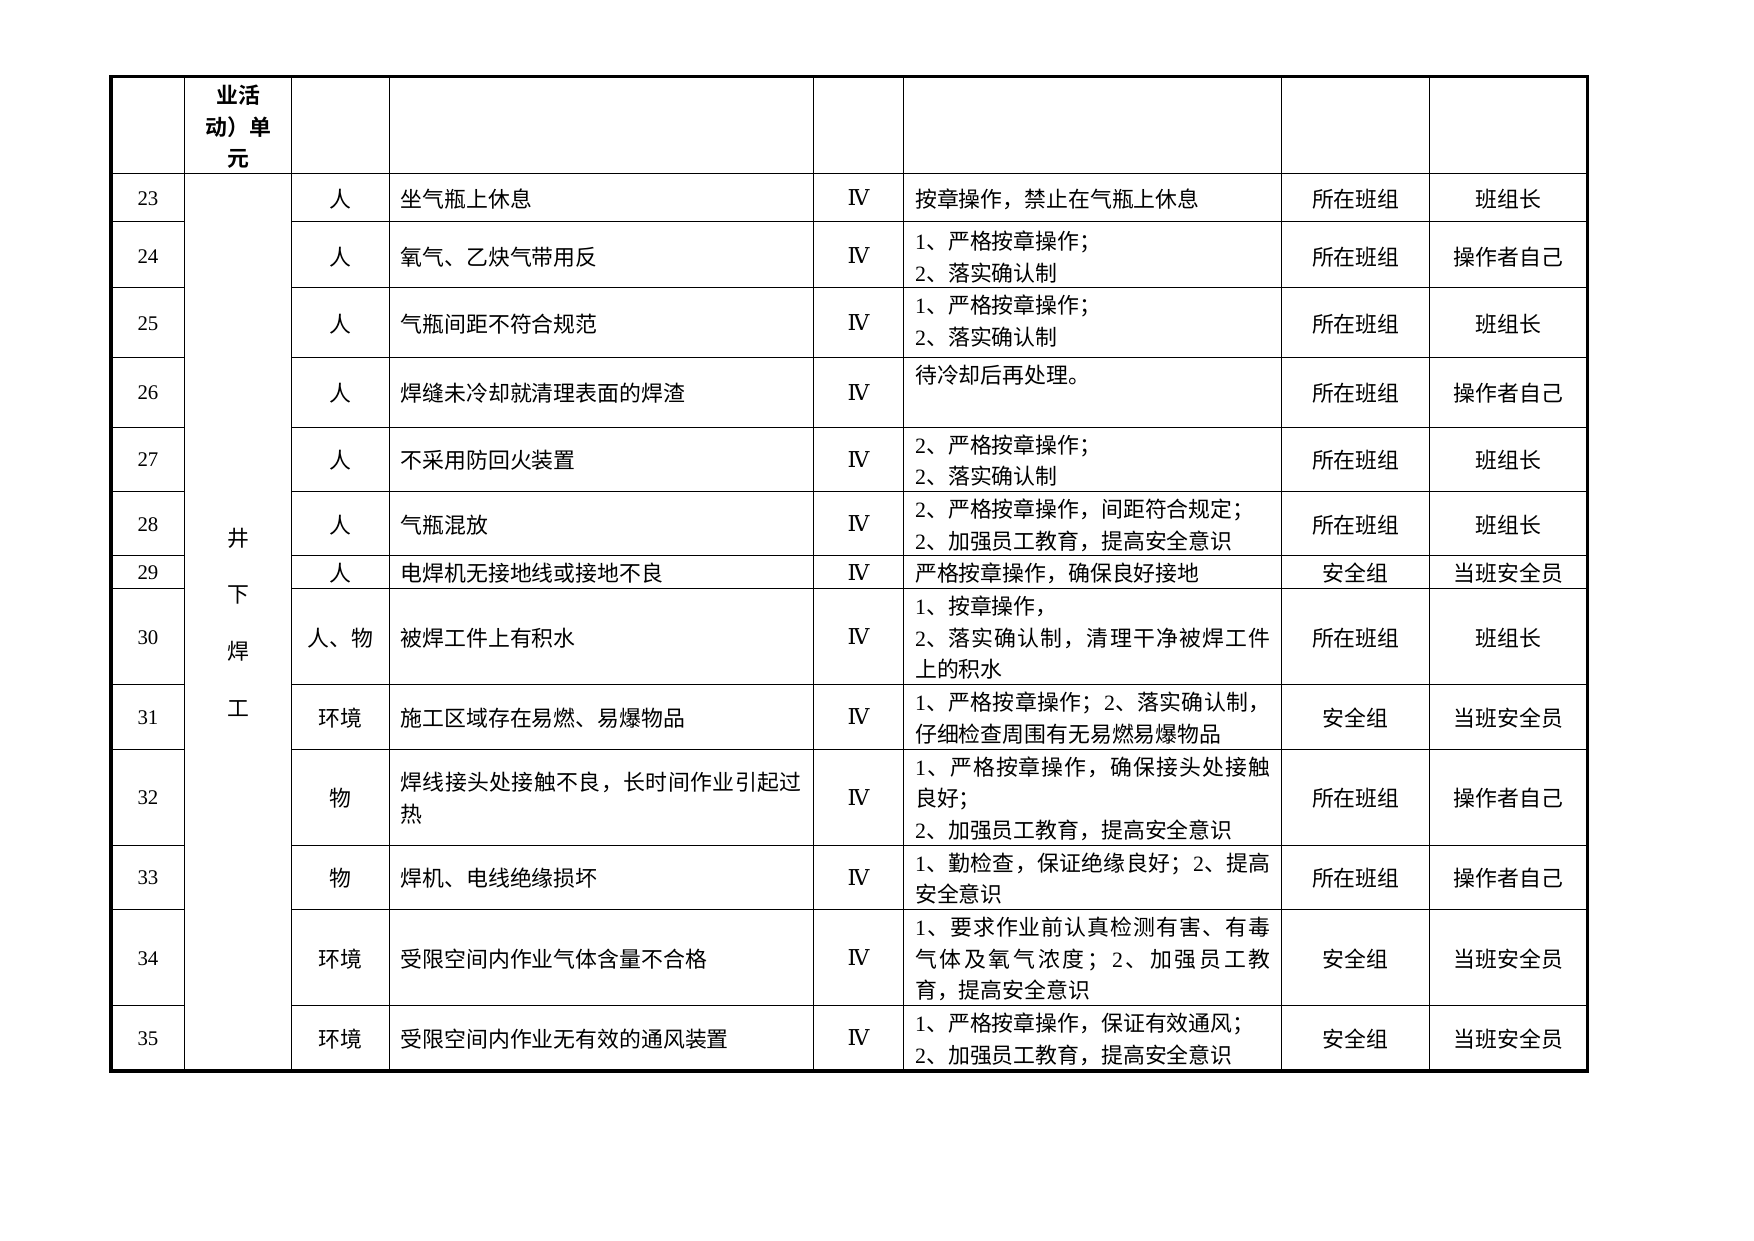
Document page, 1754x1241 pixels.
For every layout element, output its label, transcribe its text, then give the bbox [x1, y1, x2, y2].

table_cell Ⅳ [814, 685, 903, 748]
table_cell 焊线接头处接触不良，长时间作业引起过热 [390, 750, 813, 844]
table_cell 气瓶混放 [390, 492, 813, 555]
table_cell 当班安全员 [1430, 1006, 1586, 1069]
table_cell Ⅳ [814, 556, 903, 588]
table_cell 电焊机无接地线或接地不良 [390, 556, 813, 588]
table_cell 人 [292, 288, 389, 357]
table_cell 焊机、电线绝缘损坏 [390, 846, 813, 909]
table_cell 所在班组 [1282, 589, 1429, 684]
table_cell 施工区域存在易燃、易爆物品 [390, 685, 813, 748]
table_cell 焊缝未冷却就清理表面的焊渣 [390, 358, 813, 427]
table_cell 所在班组 [1282, 846, 1429, 909]
table_cell 班组长 [1430, 428, 1586, 491]
table_cell 当班安全员 [1430, 556, 1586, 588]
table_header 责任部门 [1282, 78, 1429, 173]
table_cell 所在班组 [1282, 222, 1429, 287]
table_cell 环境 [292, 685, 389, 748]
table_header 管控措施 [904, 78, 1281, 173]
table_cell 物 [292, 750, 389, 844]
table_header 岗位（设备设施/作业活动）单元 [185, 78, 291, 173]
table_cell 27 [113, 428, 184, 491]
table_cell 操作者自己 [1430, 358, 1586, 427]
table_cell 氧气、乙炔气带用反 [390, 222, 813, 287]
table_cell 安全组 [1282, 685, 1429, 748]
table_cell 班组长 [1430, 492, 1586, 555]
table_cell Ⅳ [814, 428, 903, 491]
table_cell 受限空间内作业气体含量不合格 [390, 910, 813, 1005]
table_cell 所在班组 [1282, 288, 1429, 357]
table_cell 人 [292, 358, 389, 427]
table_cell 严格按章操作，确保良好接地 [904, 556, 1281, 588]
table_cell 人 [292, 428, 389, 491]
table_cell 人 [292, 174, 389, 221]
table_cell Ⅳ [814, 589, 903, 684]
table_header 危险有害因素 [292, 78, 389, 173]
table_header 责任人 [1430, 78, 1586, 173]
table_header 原因 [390, 78, 813, 173]
table_cell 安全组 [1282, 910, 1429, 1005]
table_cell 不采用防回火装置 [390, 428, 813, 491]
table_cell 29 [113, 556, 184, 588]
table_cell 气瓶间距不符合规范 [390, 288, 813, 357]
table_cell 严格按章操作； 落实确认制 [904, 222, 1281, 287]
table_cell 被焊工件上有积水 [390, 589, 813, 684]
table_cell Ⅳ [814, 222, 903, 287]
table_cell 按章操作， 落实确认制，清理干净被焊工件上的积水 [904, 589, 1281, 684]
table_cell 受限空间内作业无有效的通风装置 [390, 1006, 813, 1069]
table_cell 班组长 [1430, 174, 1586, 221]
table_cell 严格按章操作，间距符合规定； 2、加强员工教育，提高安全意识 [904, 492, 1281, 555]
table_cell 班组长 [1430, 589, 1586, 684]
table_cell Ⅳ [814, 174, 903, 221]
table_cell 26 [113, 358, 184, 427]
table_cell 28 [113, 492, 184, 555]
table_cell Ⅳ [814, 288, 903, 357]
table_cell 1、严格按章操作；2、落实确认制，仔细检查周围有无易燃易爆物品 [904, 685, 1281, 748]
table_header 序号 [113, 78, 184, 173]
table_cell 25 [113, 288, 184, 357]
table_cell 人 [292, 492, 389, 555]
table_cell 安全组 [1282, 1006, 1429, 1069]
table_cell Ⅳ [814, 846, 903, 909]
table_cell 1、严格按章操作，确保接头处接触良好； 2、加强员工教育，提高安全意识 [904, 750, 1281, 844]
table_cell 操作者自己 [1430, 750, 1586, 844]
table_cell 34 [113, 910, 184, 1005]
table_cell 严格按章操作； 2、落实确认制 [904, 428, 1281, 491]
table_cell 人 [292, 556, 389, 588]
table_cell 所在班组 [1282, 174, 1429, 221]
table_cell 所在班组 [1282, 428, 1429, 491]
table_cell Ⅳ [814, 1006, 903, 1069]
table_cell 所在班组 [1282, 358, 1429, 427]
table_cell 35 [113, 1006, 184, 1069]
table_cell 班组长 [1430, 288, 1586, 357]
table_cell 严格按章操作； 2、落实确认制 [904, 288, 1281, 357]
table_cell Ⅳ [814, 750, 903, 844]
table_header 安全风 险等级 [814, 78, 903, 173]
table_cell 当班安全员 [1430, 685, 1586, 748]
table_cell 按章操作，禁止在气瓶上休息 [904, 174, 1281, 221]
table_cell 安全组 [1282, 556, 1429, 588]
table_cell Ⅳ [814, 492, 903, 555]
table_cell 1、严格按章操作，保证有效通风； 2、加强员工教育，提高安全意识 [904, 1006, 1281, 1069]
table_cell 环境 [292, 1006, 389, 1069]
table_cell 33 [113, 846, 184, 909]
table_cell 人、物 [292, 589, 389, 684]
table_cell 操作者自己 [1430, 222, 1586, 287]
table_cell 坐气瓶上休息 [390, 174, 813, 221]
table_cell 所在班组 [1282, 492, 1429, 555]
table_cell 操作者自己 [1430, 846, 1586, 909]
table_cell 所在班组 [1282, 750, 1429, 844]
table_cell 23 [113, 174, 184, 221]
table_cell 1、要求作业前认真检测有害、有毒气体及氧气浓度；2、加强员工教育，提高安全意识 [904, 910, 1281, 1005]
table_cell 30 [113, 589, 184, 684]
table_cell 待冷却后再处理。 [904, 358, 1281, 427]
table_cell 32 [113, 750, 184, 844]
table_cell 人 [292, 222, 389, 287]
table_cell Ⅳ [814, 910, 903, 1005]
table_cell Ⅳ [814, 358, 903, 427]
table_cell 环境 [292, 910, 389, 1005]
table_cell 物 [292, 846, 389, 909]
table_cell 井 下 焊 工 [185, 174, 291, 1069]
table_cell 24 [113, 222, 184, 287]
table_cell 当班安全员 [1430, 910, 1586, 1005]
table_cell 1、勤检查，保证绝缘良好；2、提高安全意识 [904, 846, 1281, 909]
table_cell 31 [113, 685, 184, 748]
